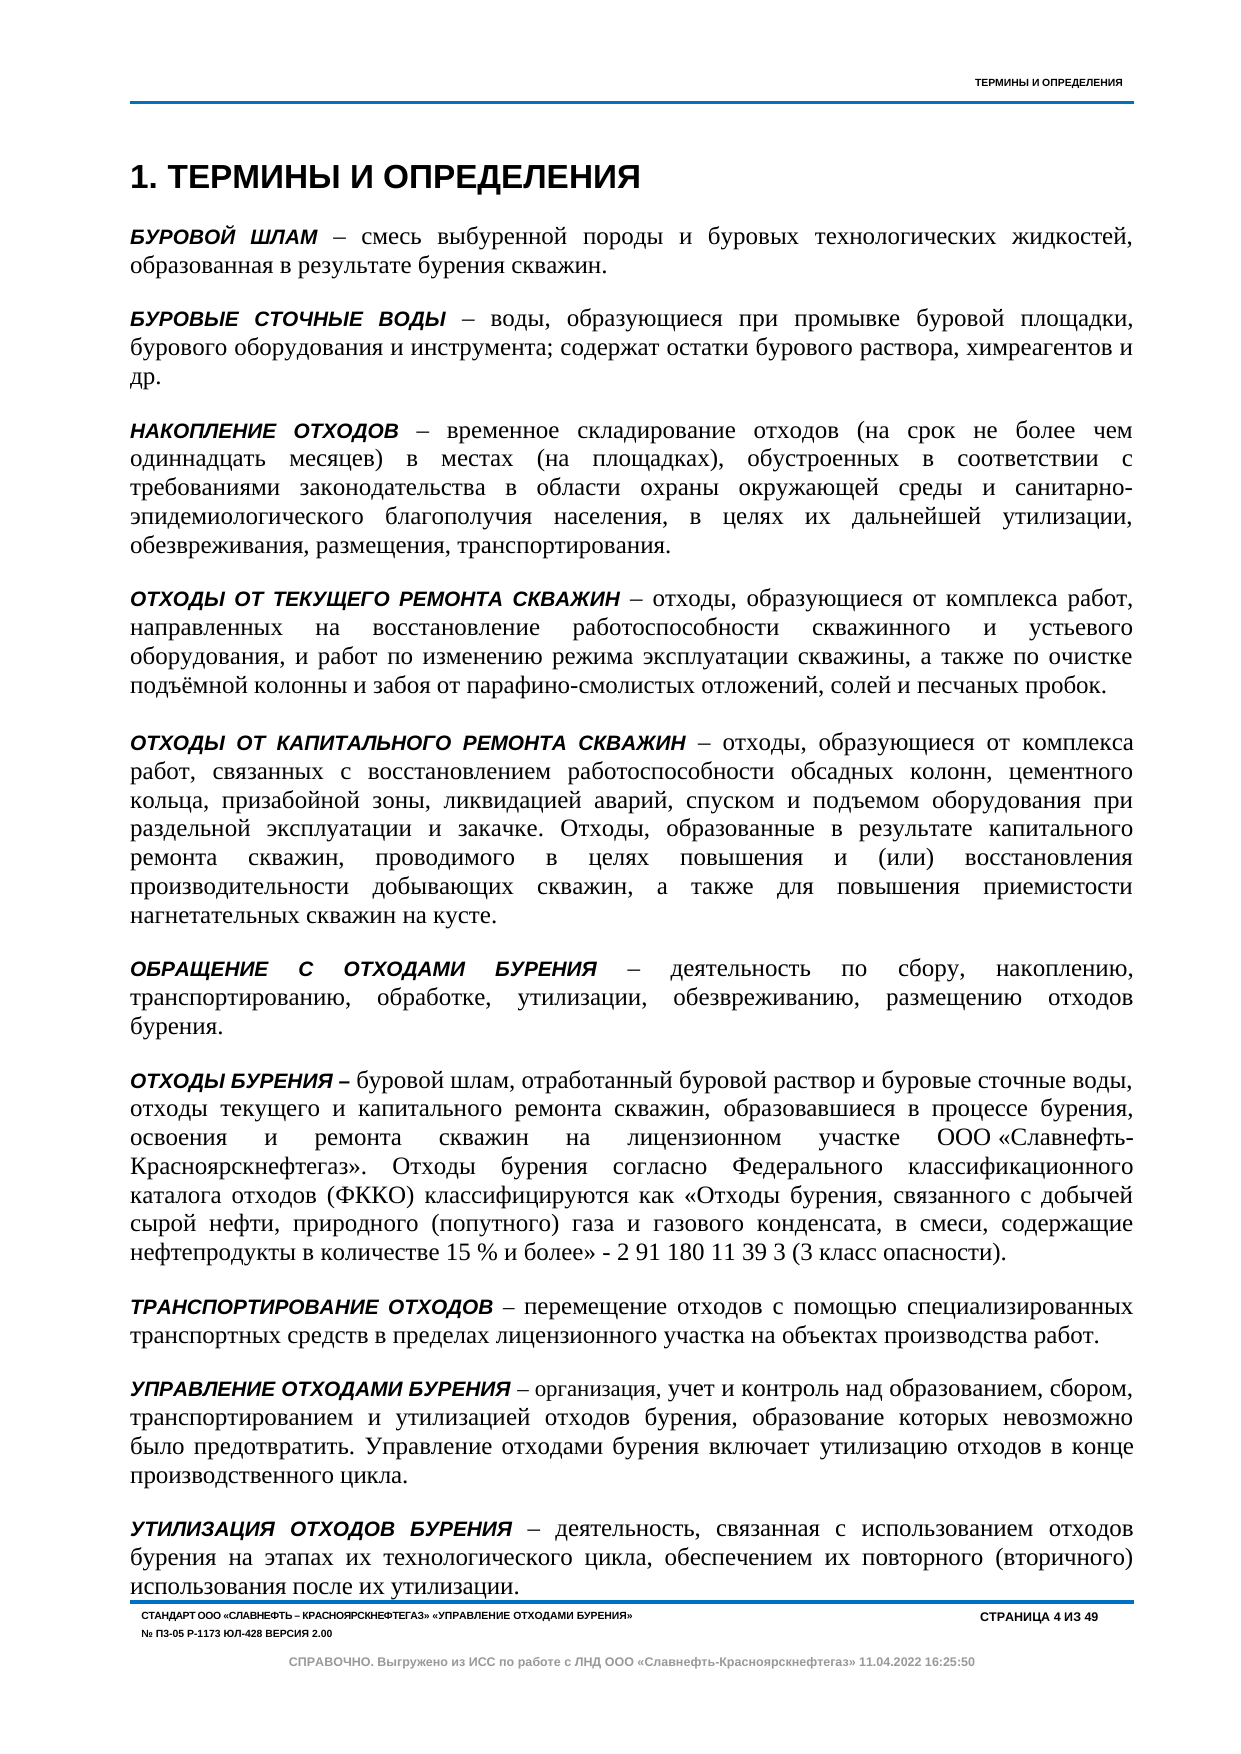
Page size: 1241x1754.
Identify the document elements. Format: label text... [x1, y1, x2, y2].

text Буровые сточные воды – воды, образующиеся при промывке буровой площадки, бурового оборудования и инструмента; содержат остатки бурового раствора, химреагентов и др. [130, 303, 1134, 390]
text управление отходами бурения – организация, учет и контроль над образованием, сбором, транспортированием и утилизацией отходов бурения, образование которых невозможно было предотвратить. Управление отходами бурения включает утилизацию отходов в конце производственного цикла. [130, 1373, 1134, 1488]
text БУРОВОЙ ШЛАМ – смесь выбуренной породы и буровых технологических жидкостей, образованная в результате бурения скважин. [130, 221, 1134, 278]
text НАКОПЛЕНИЕ ОТХОДОВ – временное складирование отходов (на срок не более чем одиннадцать месяцев) в местах (на площадках), обустроенных в соответствии с требованиями законодательства в области охраны окружающей среды и санитарно-эпидемиологического благополучия населения, в целях их дальнейшей утилизации, обезвреживания, размещения, транспортирования. [130, 415, 1134, 558]
text ОТХОДЫ БУРЕНИЯ – буровой шлам, отработанный буровой раствор и буровые сточные воды, отходы текущего и капитального ремонта скважин, образовавшиеся в процессе бурения, освоения и ремонта скважин на лицензионном участке ООО «Славнефть-Красноярскнефтегаз». Отходы бурения согласно Федерального классификационного каталога отходов (ФККО) классифицируются как «Отходы бурения, связанного с добычей сырой нефти, природного (попутного) газа и газового конденсата, в смеси, содержащие нефтепродукты в количестве 15 % и более» - 2 91 180 11 39 3 (3 класс опасности). [130, 1065, 1134, 1266]
text ОТХОДЫ от Текущего ремонта скважин – отходы, образующиеся от комплекса работ, направленных на восстановление работоспособности скважинного и устьевого оборудования, и работ по изменению режима эксплуатации скважины, а также по очистке подъёмной колонны и забоя от парафино-смолистых отложений, солей и песчаных пробок. [130, 583, 1134, 698]
text ОБРАЩЕНИЕ С ОТХОДАМИ БУРЕНИЯ – деятельность по сбору, накоплению, транспортированию, обработке, утилизации, обезвреживанию, размещению отходов бурения. [130, 953, 1134, 1040]
subtitle 1. ТЕРМИНЫ И ОПРЕДЕЛЕНИЯ [130, 158, 1134, 196]
text УТИЛИЗАЦИЯ ОТХОДОВ БУРЕНИЯ – деятельность, связанная с использованием отходов бурения на этапах их технологического цикла, обеспечением их повторного (вторичного) использования после их утилизации. [130, 1513, 1134, 1600]
text ОТХОДЫ от Капитального ремонта скважин – отходы, образующиеся от комплекса работ, связанных с восстановлением работоспособности обсадных колонн, цементного кольца, призабойной зоны, ликвидацией аварий, спуском и подъемом оборудования при раздельной эксплуатации и закачке. Отходы, образованные в результате капитального ремонта скважин, проводимого в целях повышения и (или) восстановления производительности добывающих скважин, а также для повышения приемистости нагнетательных скважин на кусте. [130, 727, 1134, 928]
text транспортирование отходов – перемещение отходов с помощью специализированных транспортных средств в пределах лицензионного участка на объектах производства работ. [130, 1291, 1134, 1348]
